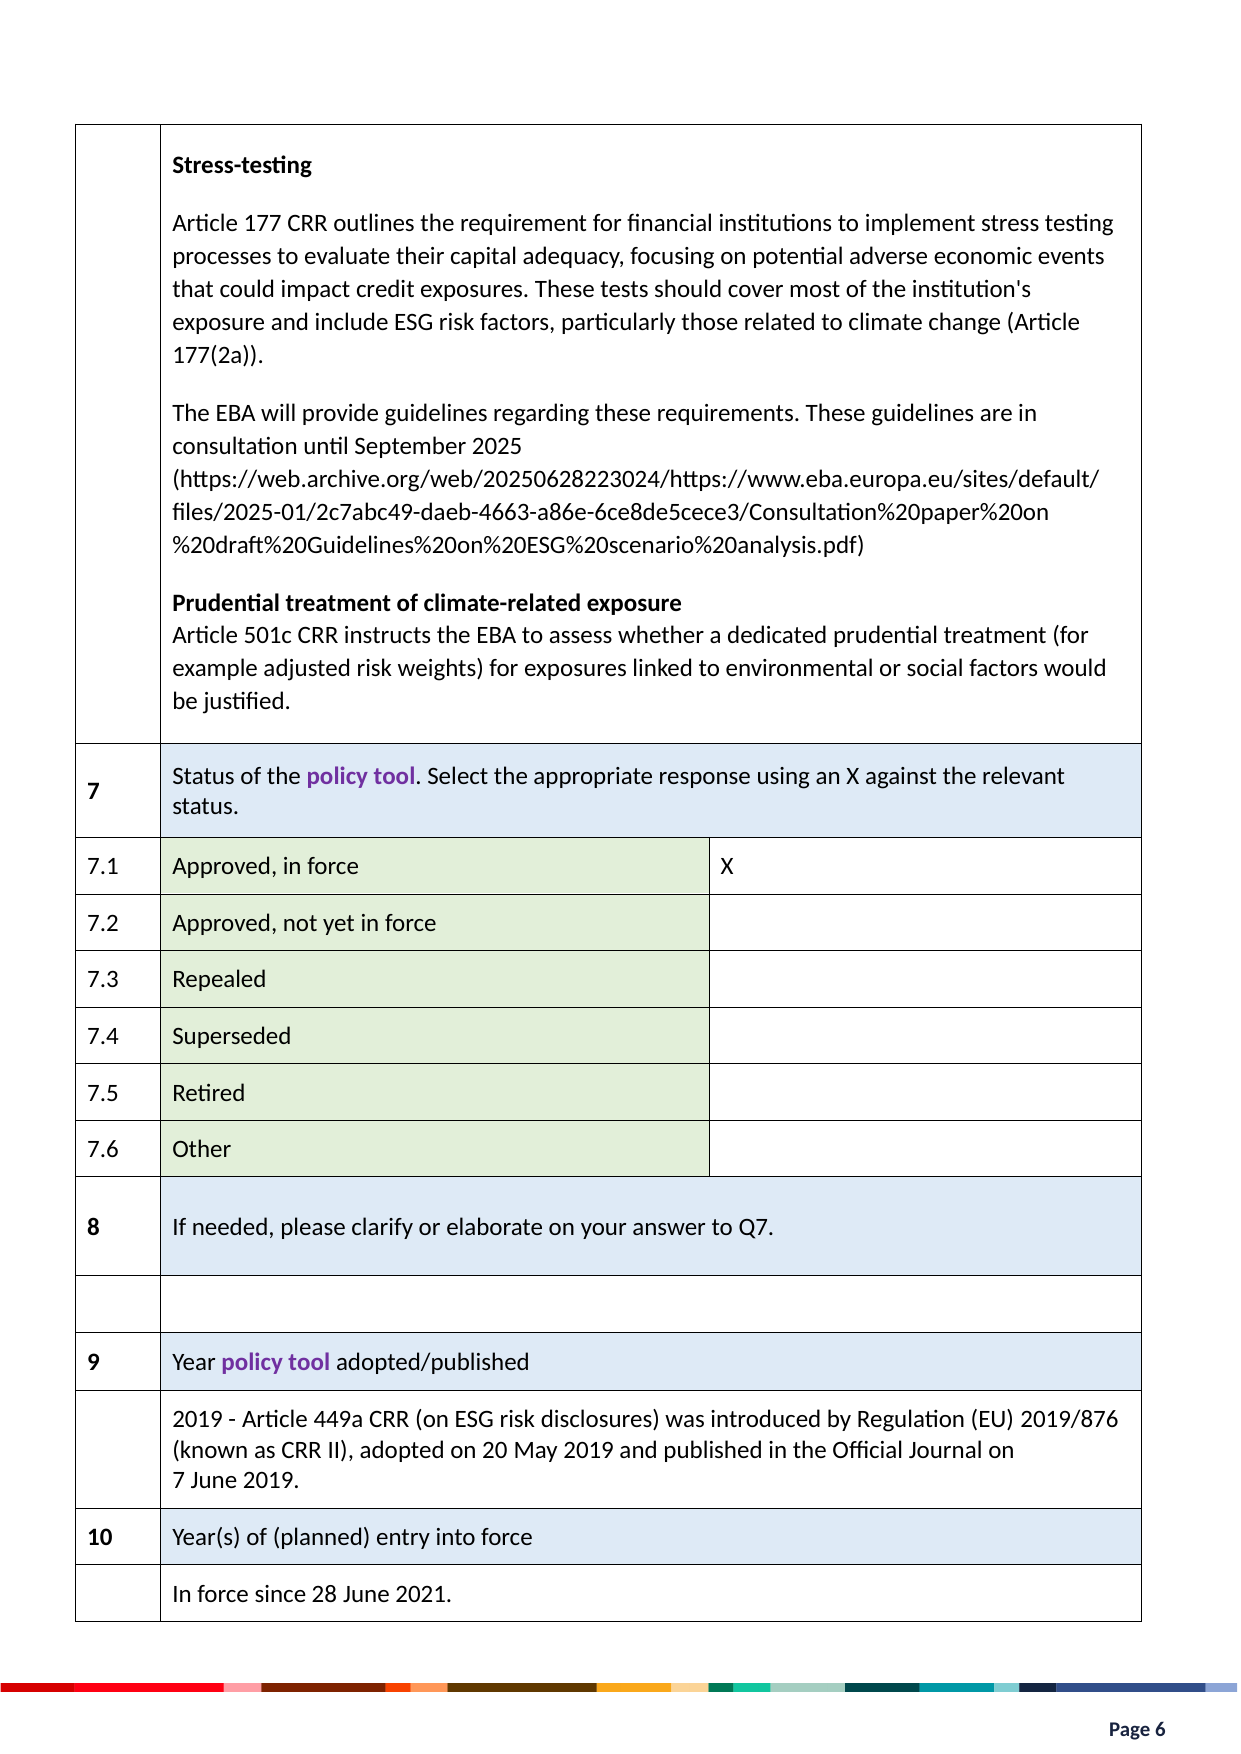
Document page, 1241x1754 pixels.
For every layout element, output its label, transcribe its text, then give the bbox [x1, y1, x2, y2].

table_cell [76, 125, 160, 743]
table_cell Status of the policy tool. Select the appropriate response using an X against the relevant status. [161, 744, 1141, 837]
table_cell [710, 951, 1141, 1007]
table_cell 2019 - Article 449a CRR (on ESG risk disclosures) was introduced by Regulation (EU) 2019/876 (known as CRR II), adopted on 20 May 2019 and published in the Official Journal on 7 June 2019. [161, 1391, 1141, 1508]
table_cell Other [161, 1121, 709, 1176]
table_cell Approved, in force [161, 838, 709, 893]
table_cell 7 [76, 744, 160, 837]
table_cell [76, 1565, 160, 1621]
table_cell [76, 1391, 160, 1508]
table_cell 7.3 [76, 951, 160, 1007]
table_cell Approved, not yet in force [161, 895, 709, 950]
table_cell If needed, please clarify or elaborate on your answer to Q7. [161, 1177, 1141, 1275]
table_cell [710, 1008, 1141, 1063]
table_cell In force since 28 June 2021. [161, 1565, 1141, 1621]
table_cell X [710, 838, 1141, 893]
table_cell 7.1 [76, 838, 160, 893]
table_cell 7.5 [76, 1064, 160, 1120]
table_cell 7.4 [76, 1008, 160, 1063]
table_cell Superseded [161, 1008, 709, 1063]
table_cell [710, 1064, 1141, 1120]
table_cell Retired [161, 1064, 709, 1120]
table_cell 7.2 [76, 895, 160, 950]
table_cell [710, 895, 1141, 950]
table_cell [710, 1121, 1141, 1176]
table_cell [161, 125, 1141, 743]
table_cell 10 [76, 1509, 160, 1564]
table_cell 7.6 [76, 1121, 160, 1176]
table_cell Year(s) of (planned) entry into force [161, 1509, 1141, 1564]
table_cell Year policy tool adopted/published [161, 1333, 1141, 1390]
table_cell [76, 1276, 160, 1332]
table_cell [161, 1276, 1141, 1332]
picture [0, 1683, 1236, 1692]
table_cell 9 [76, 1333, 160, 1390]
table_cell Repealed [161, 951, 709, 1007]
table_cell 8 [76, 1177, 160, 1275]
